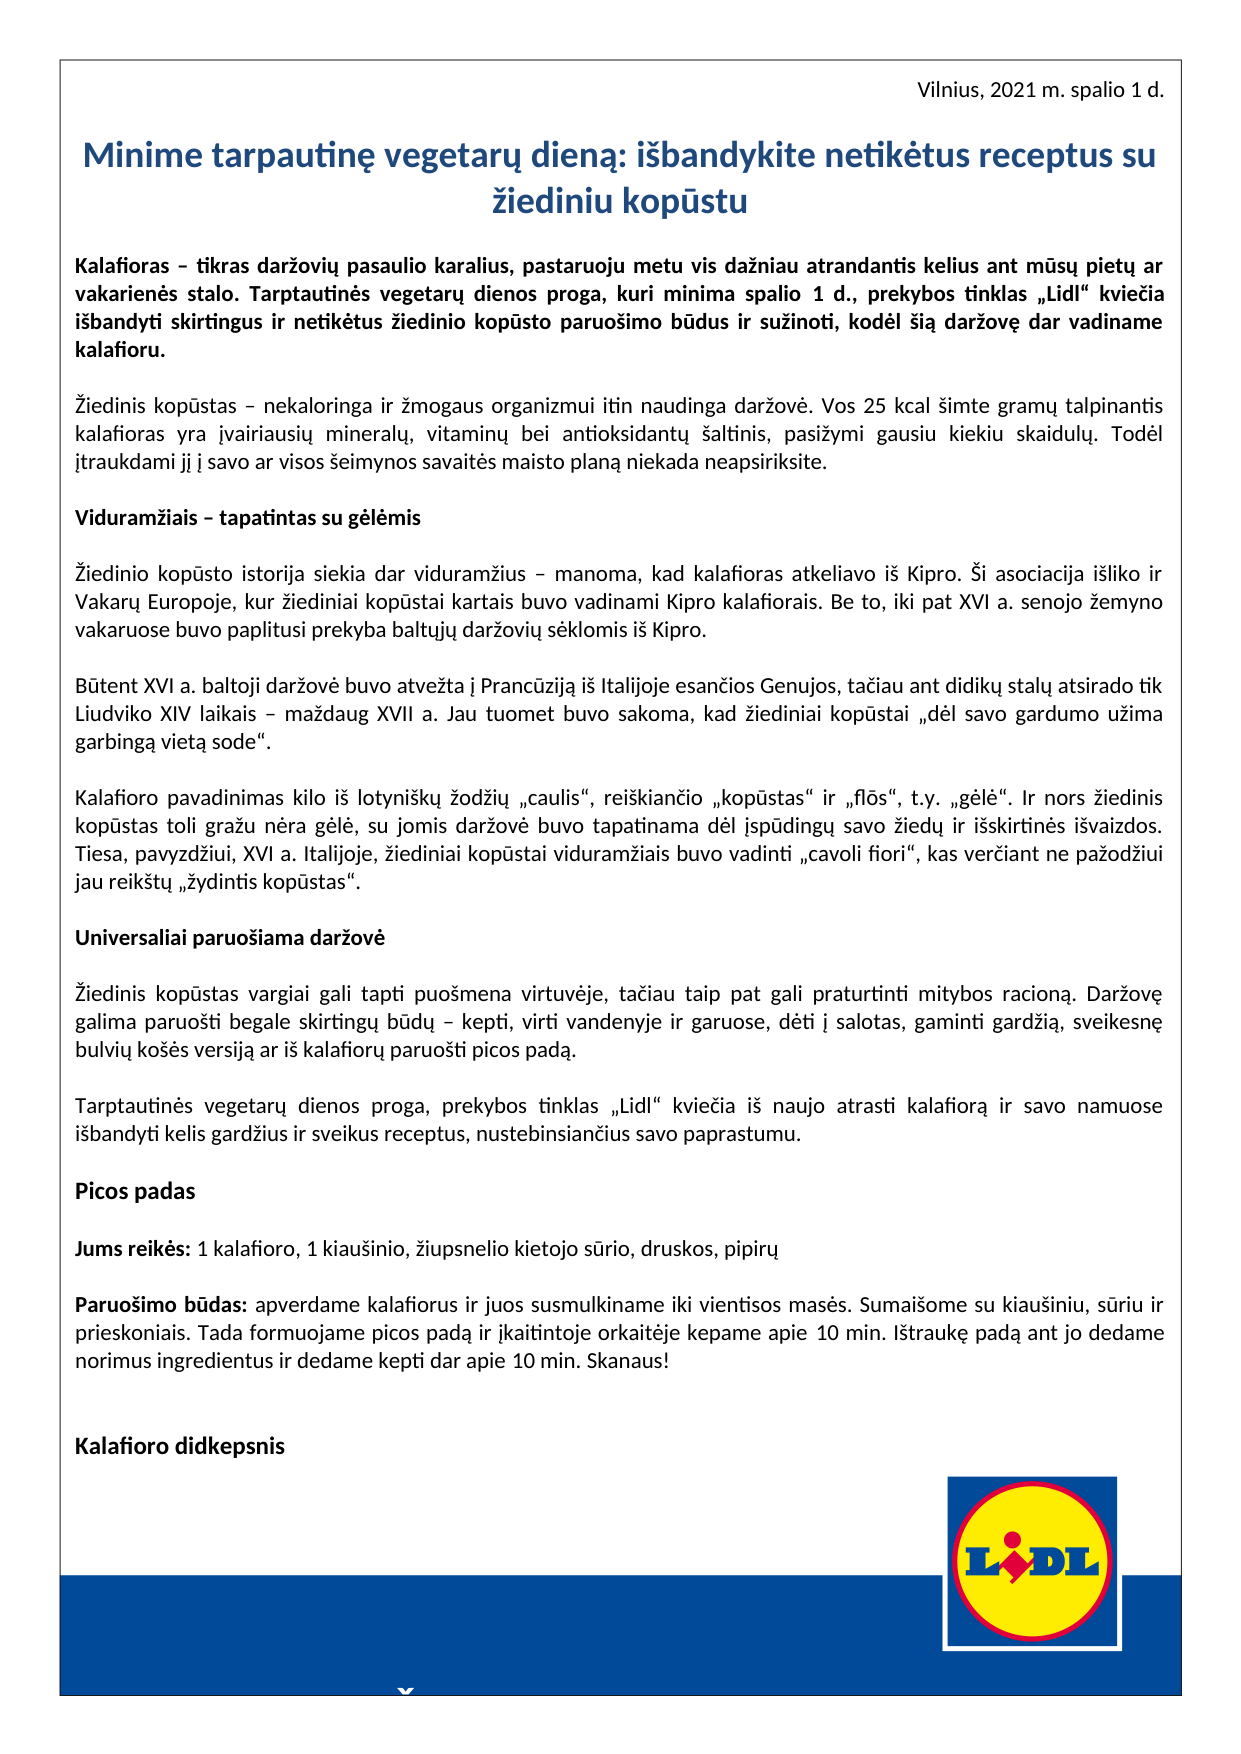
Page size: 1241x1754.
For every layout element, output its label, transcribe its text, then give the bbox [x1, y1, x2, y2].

text Picos padas [75, 1175, 1165, 1206]
text Žiedinio kopūsto istorija siekia dar viduramžius – manoma, kad kalafioras atkeliavo iš Kipro. Ši asociacija išliko ir Vakarų Europoje, kur žiediniai kopūstai kartais buvo vadinami Kipro kalafiorais. Be to, iki pat XVI a. senojo žemyno vakaruose buvo paplitusi prekyba baltųjų daržovių sėklomis iš Kipro. [75, 559, 1165, 643]
text Viduramžiais – tapatintas su gėlėmis [75, 503, 1165, 531]
text Universaliai paruošiama daržovė [75, 923, 1165, 951]
text Jums reikės: 1 kalafioro, 1 kiaušinio, žiupsnelio kietojo sūrio, druskos, pipirų [75, 1234, 1165, 1262]
text Vilnius, 2021 m. spalio 1 d. [75, 75, 1165, 103]
text Tarptautinės vegetarų dienos proga, prekybos tinklas „Lidl“ kviečia iš naujo atrasti kalafiorą ir savo namuose išbandyti kelis gardžius ir sveikus receptus, nustebinsiančius savo paprastumu. [75, 1091, 1165, 1147]
text Kalafioras – tikras daržovių pasaulio karalius, pastaruoju metu vis dažniau atrandantis kelius ant mūsų pietų ar vakarienės stalo. Tarptautinės vegetarų dienos proga, kuri minima spalio 1 d., prekybos tinklas „Lidl“ kviečia išbandyti skirtingus ir netikėtus žiedinio kopūsto paruošimo būdus ir sužinoti, kodėl šią daržovę dar vadiname kalafioru. [75, 251, 1165, 363]
text Kalafioro pavadinimas kilo iš lotyniškų žodžių „caulis“, reiškiančio „kopūstas“ ir „flōs“, t.y. „gėlė“. Ir nors žiedinis kopūstas toli gražu nėra gėlė, su jomis daržovė buvo tapatinama dėl įspūdingų savo žiedų ir išskirtinės išvaizdos. Tiesa, pavyzdžiui, XVI a. Italijoje, žiediniai kopūstai viduramžiais buvo vadinti „cavoli fiori“, kas verčiant ne pažodžiui jau reikštų „žydintis kopūstas“. [75, 783, 1165, 895]
text Būtent XVI a. baltoji daržovė buvo atvežta į Prancūziją iš Italijoje esančios Genujos, tačiau ant didikų stalų atsirado tik Liudviko XIV laikais – maždaug XVII a. Jau tuomet buvo sakoma, kad žiediniai kopūstai „dėl savo gardumo užima garbingą vietą sode“. [75, 671, 1165, 755]
picture [0, 0, 1241, 1754]
text Žiedinis kopūstas – nekaloringa ir žmogaus organizmui itin naudinga daržovė. Vos 25 kcal šimte gramų talpinantis kalafioras yra įvairiausių mineralų, vitaminų bei antioksidantų šaltinis, pasižymi gausiu kiekiu skaidulų. Todėl įtraukdami jį į savo ar visos šeimynos savaitės maisto planą niekada neapsiriksite. [75, 391, 1165, 475]
text Žiedinis kopūstas vargiai gali tapti puošmena virtuvėje, tačiau taip pat gali praturtinti mitybos racioną. Daržovę galima paruošti begale skirtingų būdų – kepti, virti vandenyje ir garuose, dėti į salotas, gaminti gardžią, sveikesnę bulvių košės versiją ar iš kalafiorų paruošti picos padą. [75, 979, 1165, 1063]
text Paruošimo būdas: apverdame kalafiorus ir juos susmulkiname iki vientisos masės. Sumaišome su kiaušiniu, sūriu ir prieskoniais. Tada formuojame picos padą ir įkaitintoje orkaitėje kepame apie 10 min. Ištraukę padą ant jo dedame norimus ingredientus ir dedame kepti dar apie 10 min. Skanaus! [75, 1290, 1165, 1374]
text Kalafioro didkepsnis [75, 1430, 1165, 1461]
text Minime tarpautinę vegetarų dieną: išbandykite netikėtus receptus su žiediniu kopūstu [75, 131, 1165, 223]
